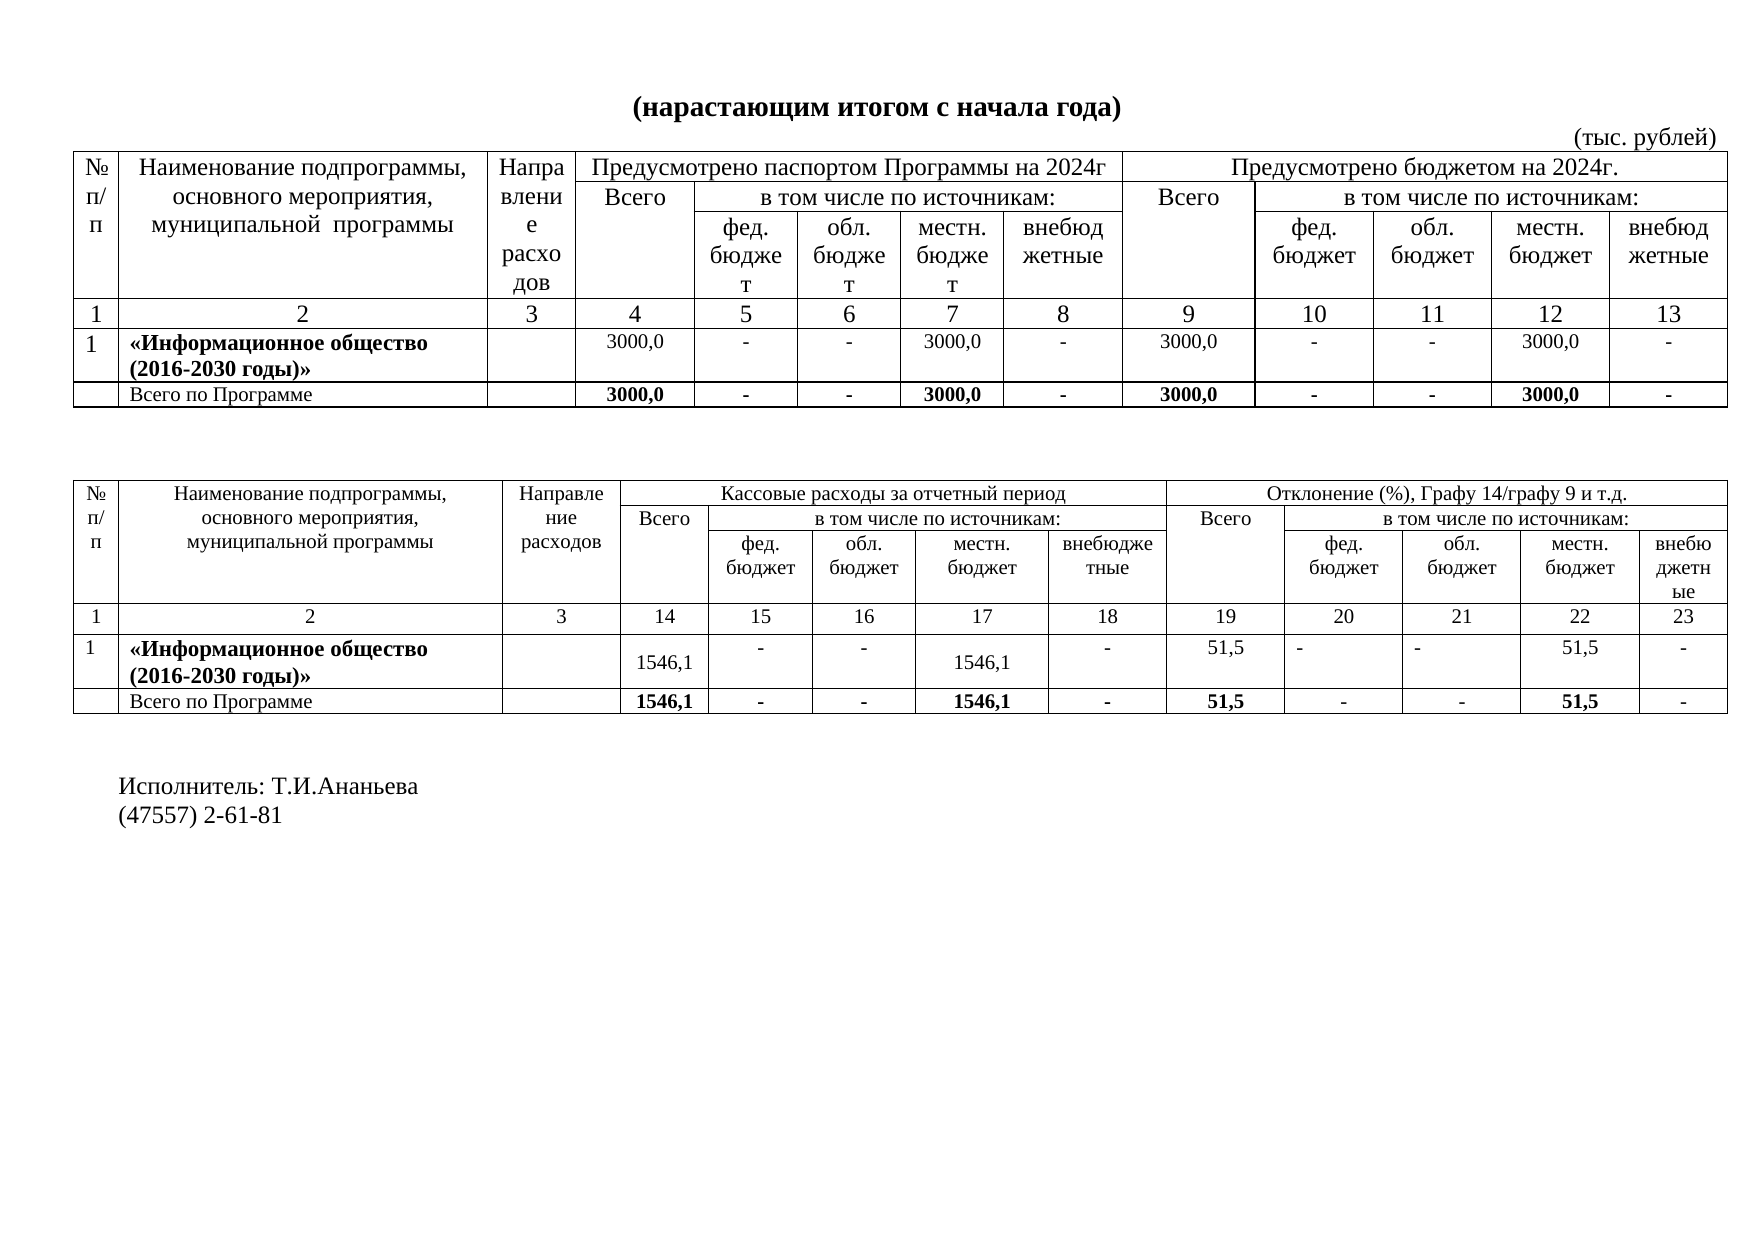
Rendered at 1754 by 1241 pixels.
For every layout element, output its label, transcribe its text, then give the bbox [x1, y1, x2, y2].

table_cell 3000,0 [1123, 383, 1254, 406]
table_cell 2 [119, 299, 487, 328]
table_cell внебюджетные [1004, 212, 1122, 298]
table_cell - [695, 329, 797, 381]
table_cell [503, 689, 620, 713]
table_cell 51,5 [1167, 635, 1284, 688]
table_cell - [1610, 329, 1727, 381]
table_cell Всего [576, 182, 694, 298]
table_cell местн. бюджет [916, 531, 1048, 603]
table_cell 9 [1123, 299, 1254, 328]
table_cell 7 [901, 299, 1003, 328]
table_cell 3 [503, 604, 620, 634]
table_cell - [1004, 329, 1122, 381]
table_cell 14 [621, 604, 708, 634]
table_cell 3000,0 [576, 329, 694, 381]
table_cell - [1640, 689, 1727, 713]
table_cell - [1285, 689, 1402, 713]
table_cell [488, 383, 575, 406]
table_cell 10 [1256, 299, 1373, 328]
table_cell [488, 329, 575, 381]
table_cell - [709, 689, 812, 713]
table_cell 3 [488, 299, 575, 328]
table_cell Всего [1167, 506, 1284, 603]
table_cell обл. бюджет [813, 531, 915, 603]
table_cell 11 [1374, 299, 1491, 328]
table_cell 1546,1 [916, 689, 1048, 713]
table_cell 4 [576, 299, 694, 328]
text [118, 89, 1636, 122]
table_cell [74, 689, 118, 713]
table_header Направление расходов [503, 481, 620, 603]
table_cell 16 [813, 604, 915, 634]
table_cell Наименование подпрограммы, основного мероприятия, муниципальной программы [119, 152, 487, 298]
table_cell 8 [1004, 299, 1122, 328]
text Исполнитель: Т.И.Ананьева [118, 771, 1636, 800]
table_cell 23 [1640, 604, 1727, 634]
table_header Отклонение (%), Графу 14/графу 9 и т.д. [1167, 481, 1727, 505]
table_cell - [1403, 689, 1520, 713]
table_cell 3000,0 [901, 329, 1003, 381]
table_cell 18 [1049, 604, 1166, 634]
table_cell в том числе по источникам: [709, 506, 1166, 530]
table_cell местн. бюджет [1492, 212, 1609, 298]
text (47557) 2-61-81 [118, 800, 1636, 828]
table_cell 21 [1403, 604, 1520, 634]
table_cell Предусмотрено бюджетом на 2024г. [1123, 152, 1727, 181]
table_cell - [1610, 383, 1727, 406]
table_cell фед. бюджет [695, 212, 797, 298]
table_cell - [1374, 383, 1491, 406]
table_cell - [798, 383, 900, 406]
table_cell 22 [1521, 604, 1639, 634]
table_cell Всего [1123, 182, 1254, 298]
table_cell - [1256, 329, 1373, 381]
table_cell - [813, 689, 915, 713]
table_cell - [1049, 635, 1166, 688]
table_cell - [1403, 635, 1520, 688]
table_cell 19 [1167, 604, 1284, 634]
table_cell 1546,1 [916, 635, 1048, 688]
table_cell Предусмотрено паспортом Программы на 2024г [576, 152, 1122, 181]
table_cell [503, 635, 620, 688]
table_cell фед. бюджет [1256, 212, 1373, 298]
table_cell 15 [709, 604, 812, 634]
table_cell обл. бюджет [1374, 212, 1491, 298]
table_cell 51,5 [1521, 635, 1639, 688]
table_cell 2 [119, 604, 502, 634]
table_cell внебюджетные [1610, 212, 1727, 298]
table_cell 3000,0 [1123, 329, 1254, 381]
table_header (тыс. рублей) [74, 122, 1728, 151]
table_cell внебюджетные [1049, 531, 1166, 603]
table_cell 20 [1285, 604, 1402, 634]
table_cell - [695, 383, 797, 406]
table_cell [74, 383, 118, 406]
table_cell в том числе по источникам: [1256, 182, 1727, 211]
table_cell - [1640, 635, 1727, 688]
table_cell - [1256, 383, 1373, 406]
table_cell местн. бюджет [1521, 531, 1639, 603]
table_cell местн. бюджет [901, 212, 1003, 298]
table_cell 51,5 [1521, 689, 1639, 713]
table_cell 3000,0 [1492, 383, 1609, 406]
table_cell 13 [1610, 299, 1727, 328]
table_header Наименование подпрограммы, основного мероприятия, муниципальной программы [119, 481, 502, 603]
table_cell - [798, 329, 900, 381]
table_cell «Информационное общество (2016-2030 годы)» [119, 329, 487, 381]
table_cell 1546,1 [621, 689, 708, 713]
table_cell 1546,1 [621, 635, 708, 688]
table_cell в том числе по источникам: [695, 182, 1122, 211]
table_cell фед. бюджет [709, 531, 812, 603]
table_cell внебюджетные [1640, 531, 1727, 603]
table_header Кассовые расходы за отчетный период [621, 481, 1166, 505]
table_cell 12 [1492, 299, 1609, 328]
table_cell 3000,0 [576, 383, 694, 406]
table_cell Всего [621, 506, 708, 603]
table_cell - [813, 635, 915, 688]
table_cell 1 [74, 604, 118, 634]
table_cell 5 [695, 299, 797, 328]
table_cell № п/п [74, 152, 118, 298]
table_cell - [1049, 689, 1166, 713]
table_cell Всего по Программе [119, 689, 502, 713]
table_cell Всего по Программе [119, 383, 487, 406]
table_cell в том числе по источникам: [1285, 506, 1727, 530]
table_cell обл. бюджет [1403, 531, 1520, 603]
table_cell 1 [74, 299, 118, 328]
table_cell «Информационное общество (2016-2030 годы)» [119, 635, 502, 688]
table_header № п/п [74, 481, 118, 603]
table_cell фед. бюджет [1285, 531, 1402, 603]
table_cell 3000,0 [901, 383, 1003, 406]
table_cell 1 [74, 329, 118, 381]
table_cell обл. бюджет [798, 212, 900, 298]
table_cell 51,5 [1167, 689, 1284, 713]
table_cell 1 [74, 635, 118, 688]
table_cell - [1285, 635, 1402, 688]
table_cell - [1374, 329, 1491, 381]
table_cell 6 [798, 299, 900, 328]
table_cell - [1004, 383, 1122, 406]
table_cell Направление расходов [488, 152, 575, 298]
table_cell 3000,0 [1492, 329, 1609, 381]
table_cell - [709, 635, 812, 688]
table_cell 17 [916, 604, 1048, 634]
